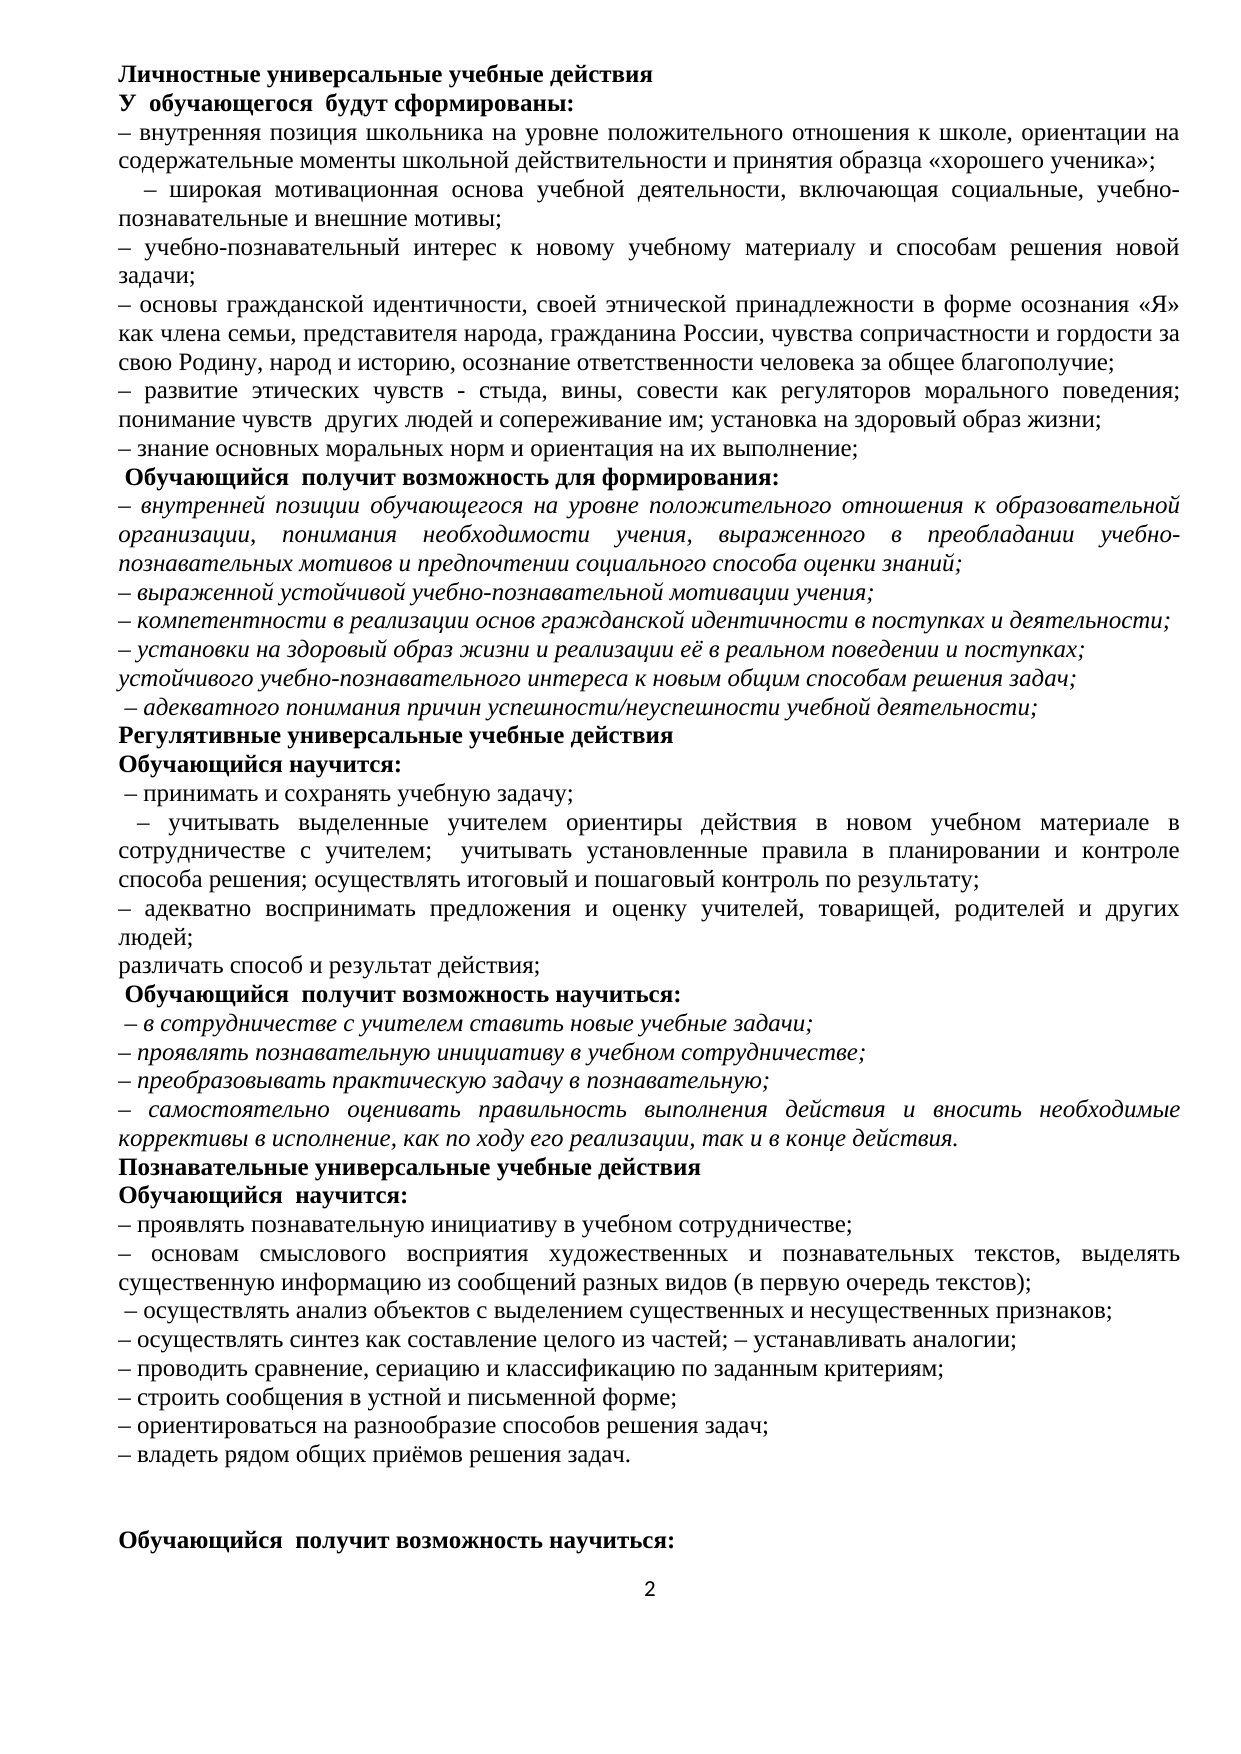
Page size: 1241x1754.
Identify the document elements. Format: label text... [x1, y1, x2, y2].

text – в сотрудничестве с учителем ставить новые учебные задачи; [118, 1008, 1181, 1037]
text – выраженной устойчивой учебно-познавательной мотивации учения; [118, 577, 1181, 605]
text – ориентироваться на разнообразие способов решения задач; [118, 1410, 1181, 1439]
text – владеть рядом общих приёмов решения задач. [118, 1439, 1181, 1468]
text – принимать и сохранять учебную задачу; [118, 778, 1181, 807]
text – широкая мотивационная основа учебной деятельности, включающая социальные, учебно-познавательные и внешние мотивы; [118, 174, 1181, 232]
text – компетентности в реализации основ гражданской идентичности в поступках и деятельности; [118, 605, 1181, 634]
text – основы гражданской идентичности, своей этнической принадлежности в форме осознания «Я» как члена семьи, представителя народа, гражданина России, чувства сопричастности и гордости за свою Родину, народ и историю, осознание ответственности человека за общее благополучие; [118, 289, 1181, 375]
text – самостоятельно оценивать правильность выполнения действия и вносить необходимые коррективы в исполнение, как по ходу его реализации, так и в конце действия. [118, 1094, 1181, 1152]
text Обучающийся научится: [118, 1180, 1181, 1209]
text У обучающегося будут сформированы: [118, 88, 1181, 117]
text – развитие этических чувств - стыда, вины, совести как регуляторов морального поведения; понимание чувств других людей и сопереживание им; установка на здоровый образ жизни; [118, 375, 1181, 433]
text Регулятивные универсальные учебные действия [118, 720, 1181, 749]
text Обучающийся получит возможность научиться: [118, 979, 1181, 1008]
text различать способ и результат действия; [118, 950, 1181, 979]
text – осуществлять анализ объектов с выделением существенных и несущественных признаков; [118, 1295, 1181, 1324]
text – проявлять познавательную инициативу в учебном сотрудничестве; [118, 1037, 1181, 1065]
text – адекватного понимания причин успешности/неуспешности учебной деятельности; [118, 692, 1181, 720]
text – учебно-познавательный интерес к новому учебному материалу и способам решения новой задачи; [118, 232, 1181, 289]
text – внутренней позиции обучающегося на уровне положительного отношения к образовательной организации, понимания необходимости учения, выраженного в преобладании учебно-познавательных мотивов и предпочтении социального способа оценки знаний; [118, 490, 1181, 577]
text Обучающийся получит возможность для формирования: [118, 462, 1181, 490]
text – установки на здоровый образ жизни и реализации её в реальном поведении и поступках; [118, 634, 1181, 663]
text – адекватно воспринимать предложения и оценку учителей, товарищей, родителей и других людей; [118, 893, 1181, 950]
text Обучающийся научится: [118, 749, 1181, 778]
text устойчивого учебно-познавательного интереса к новым общим способам решения задач; [118, 663, 1181, 692]
text – знание основных моральных норм и ориентация на их выполнение; [118, 433, 1181, 462]
text – основам смыслового восприятия художественных и познавательных текстов, выделять существенную информацию из сообщений разных видов (в первую очередь текстов); [118, 1238, 1181, 1295]
text – проявлять познавательную инициативу в учебном сотрудничестве; [118, 1209, 1181, 1238]
text Познавательные универсальные учебные действия [118, 1152, 1181, 1180]
text Обучающийся получит возможность научиться: [118, 1525, 1181, 1554]
text Личностные универсальные учебные действия [118, 59, 1181, 88]
text – внутренняя позиция школьника на уровне положительного отношения к школе, ориентации на содержательные моменты школьной действительности и принятия образца «хорошего ученика»; [118, 117, 1181, 174]
text – преобразовывать практическую задачу в познавательную; [118, 1065, 1181, 1094]
text – проводить сравнение, сериацию и классификацию по заданным критериям; [118, 1353, 1181, 1382]
text – строить сообщения в устной и письменной форме; [118, 1382, 1181, 1410]
text – учитывать выделенные учителем ориентиры действия в новом учебном материале в сотрудничестве с учителем; учитывать установленные правила в планировании и контроле способа решения; осуществлять итоговый и пошаговый контроль по результату; [118, 807, 1181, 893]
text – осуществлять синтез как составление целого из частей; – устанавливать аналогии; [118, 1324, 1181, 1353]
